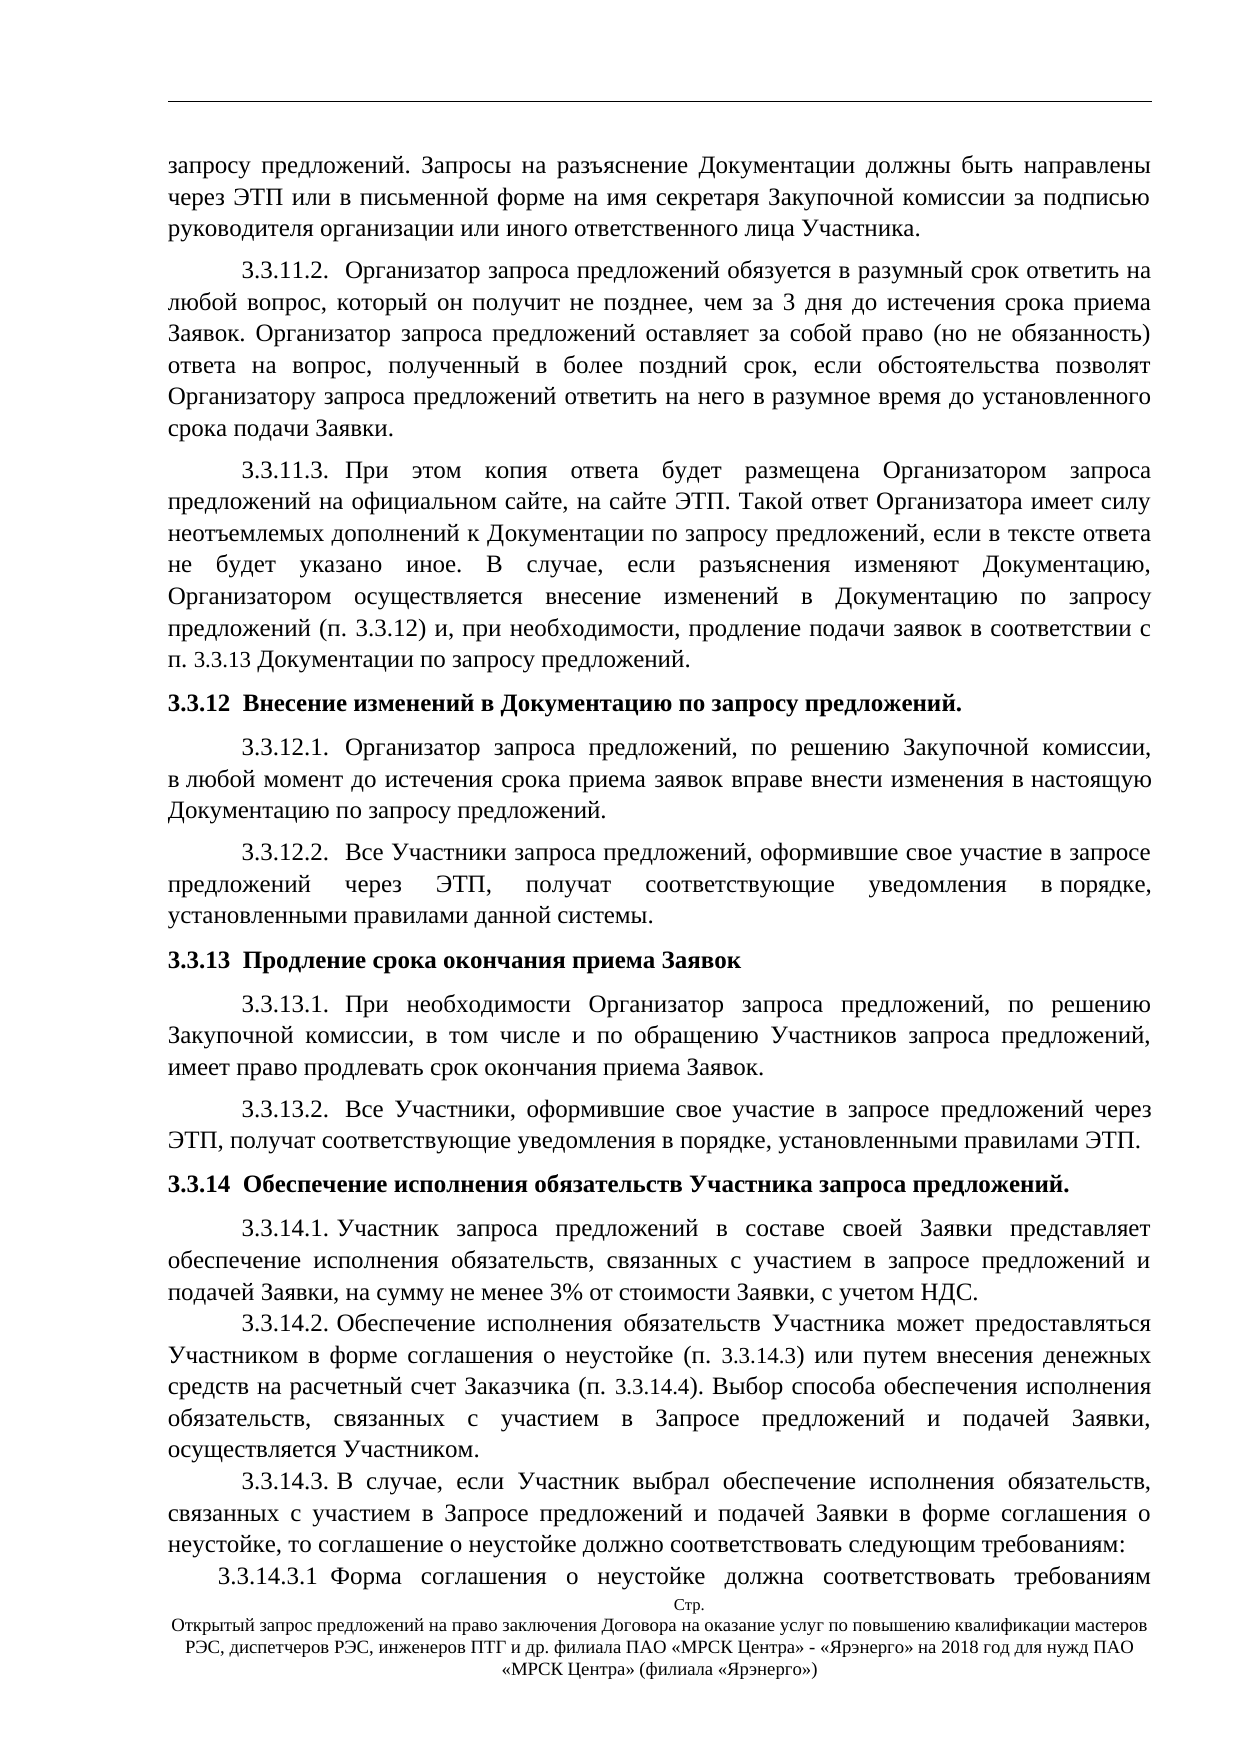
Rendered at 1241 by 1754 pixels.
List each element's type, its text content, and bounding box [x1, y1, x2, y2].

list При необходимости Организатор запроса предложений, по решению Закупочной комиссии, в том числе и по обращению Участников запроса предложений, имеет право продлевать срок окончания приема Заявок. [168, 989, 1152, 1081]
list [218, 1561, 1152, 1589]
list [168, 150, 1152, 242]
list При этом копия ответа будет размещена Организатором запроса предложений на официальном сайте, на сайте ЭТП. Такой ответ Организатора имеет силу неотъемлемых дополнений к Документации по запросу предложений, если в тексте ответа не будет указано иное. В случае, если разъяснения изменяют Документацию, Организатором осуществляется внесение изменений в Документацию по запросу предложений (п. 3.3.12) и, при необходимости, продление подачи заявок в соответствии с п. 3.3.13 Документации по запросу предложений. [168, 455, 1152, 673]
list Организатор запроса предложений обязуется в разумный срок ответить на любой вопрос, который он получит не позднее, чем за 3 дня до истечения срока приема Заявок. Организатор запроса предложений оставляет за собой право (но не обязанность) ответа на вопрос, полученный в более поздний срок, если обстоятельства позволят Организатору запроса предложений ответить на него в разумное время до установленного срока подачи Заявки. [168, 255, 1152, 442]
list Обеспечение исполнения обязательств Участника может предоставляться Участником в форме соглашения о неустойке (п. 3.3.14.3) или путем внесения денежных средств на расчетный счет Заказчика (п. 3.3.14.4). Выбор способа обеспечения исполнения обязательств, связанных с участием в Запросе предложений и подачей Заявки, осуществляется Участником. [168, 1308, 1152, 1463]
list В случае, если Участник выбрал обеспечение исполнения обязательств, связанных с участием в Запросе предложений и подачей Заявки в форме соглашения о неустойке, то соглашение о неустойке должно соответствовать следующим требованиям: [168, 1466, 1152, 1558]
list Участник запроса предложений в составе своей Заявки представляет обеспечение исполнения обязательств, связанных с участием в запросе предложений и подачей Заявки, на сумму не менее 3% от стоимости Заявки, с учетом НДС. [168, 1213, 1152, 1305]
list Все Участники запроса предложений, оформившие свое участие в запросе предложений через ЭТП, получат соответствующие уведомления в порядке, установленными правилами данной системы. [168, 837, 1152, 929]
subtitle Внесение изменений в Документацию по запросу предложений. [168, 688, 1152, 717]
list Все Участники, оформившие свое участие в запросе предложений через ЭТП, получат соответствующие уведомления в порядке, установленными правилами ЭТП. [168, 1094, 1152, 1154]
subtitle Продление срока окончания приема Заявок [168, 945, 1152, 973]
subtitle Обеспечение исполнения обязательств Участника запроса предложений. [168, 1169, 1152, 1198]
list Организатор запроса предложений, по решению Закупочной комиссии, в любой момент до истечения срока приема заявок вправе внести изменения в настоящую Документацию по запросу предложений. [168, 732, 1152, 824]
